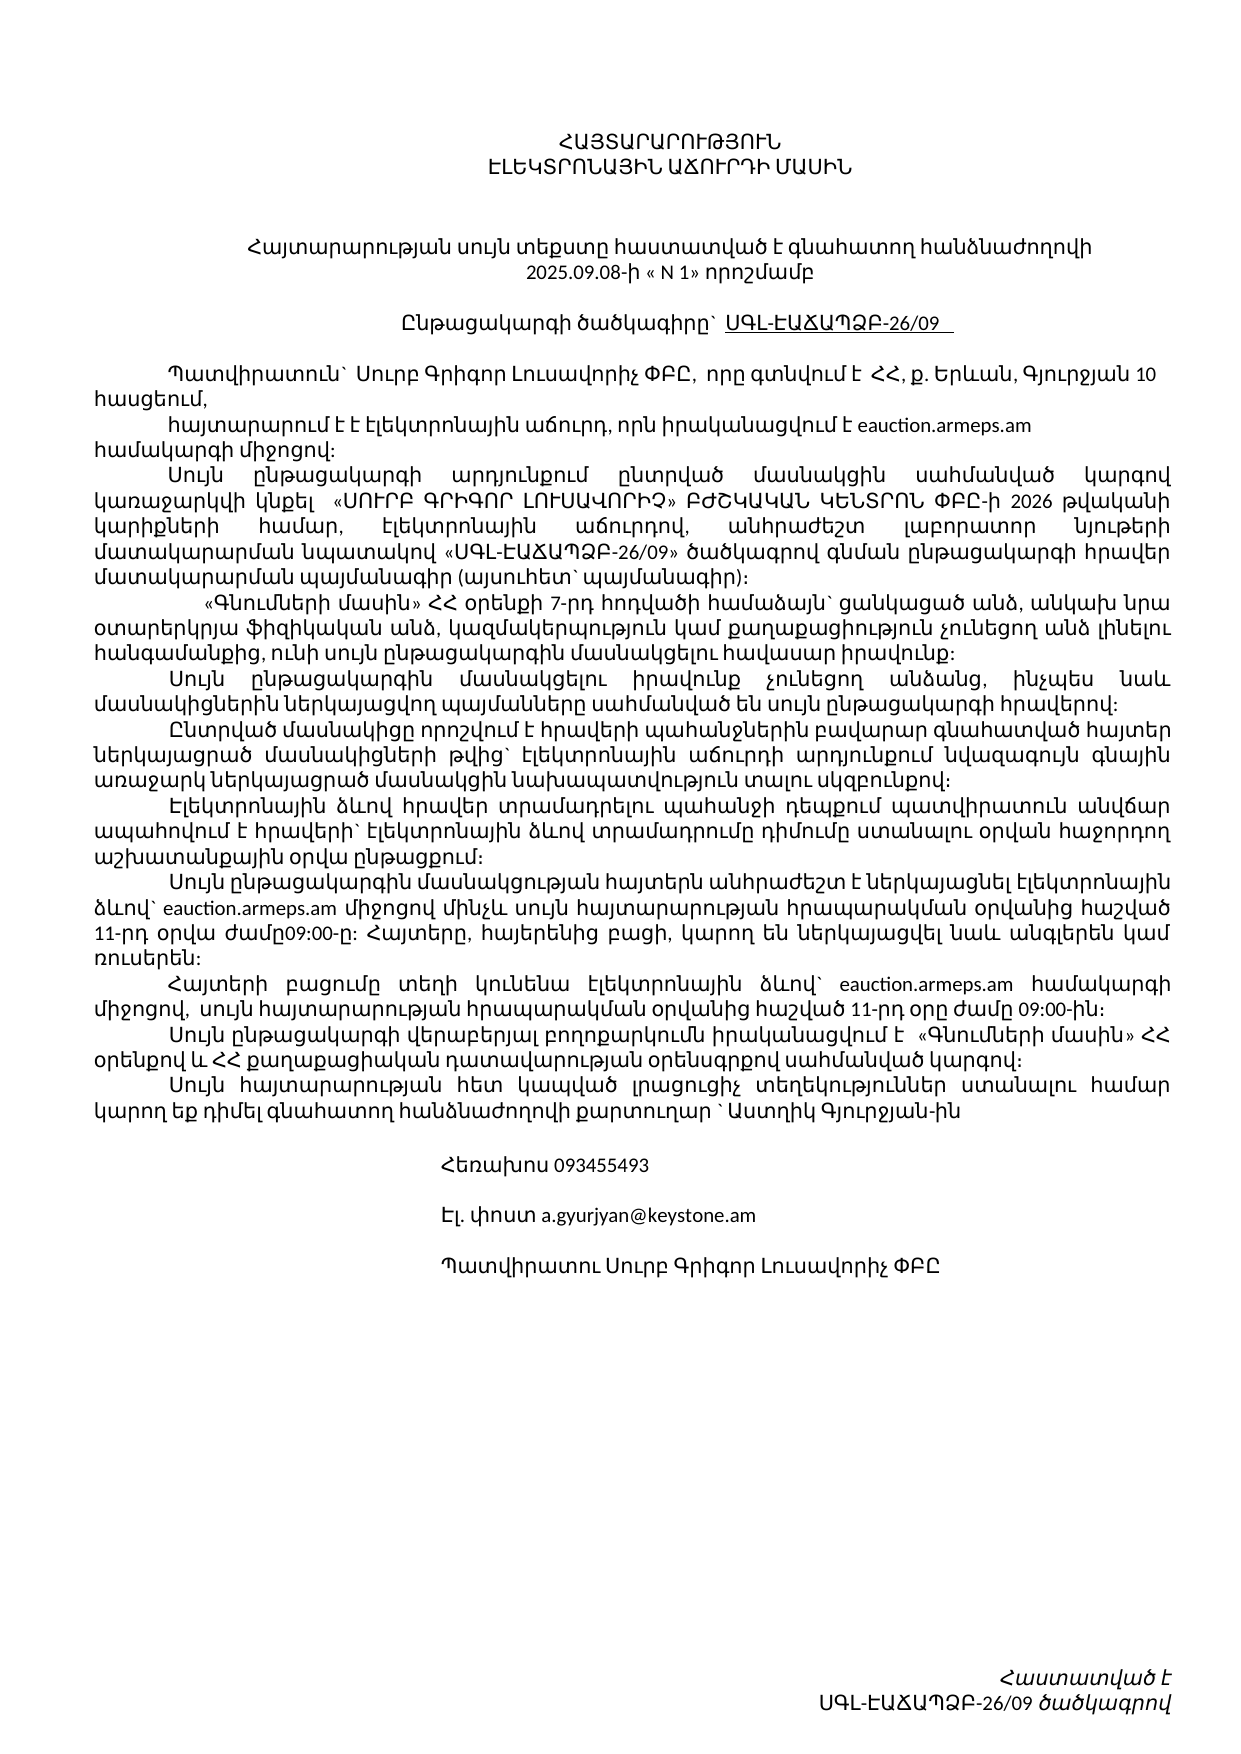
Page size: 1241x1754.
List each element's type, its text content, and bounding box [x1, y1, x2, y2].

text Պատվիրատու Սուրբ Գրիգոր Լուսավորիչ ՓԲԸ [94, 1253, 1171, 1279]
text Էլ. փոստ a.gyurjyan@keystone.am [94, 1203, 1171, 1228]
text Սույն հայտարարության հետ կապված լրացուցիչ տեղեկություններ ստանալու համար կարող եք դիմել գնահատող հանձնաժողովի քարտուղար ` Աստղիկ Գյուրջյան-ին [94, 1073, 1171, 1123]
text Էլեկտրոնային ձևով հրավեր տրամադրելու պահանջի դեպքում պատվիրատուն անվճար ապահովում է հրավերի` էլեկտրոնային ձևով տրամադրումը դիմումը ստանալու օրվան հաջորդող աշխատանքային օրվա ընթացքում։ [94, 793, 1171, 869]
text Հայտերի բացումը տեղի կունենա էլեկտրոնային ձևով` eauction.armeps.am համակարգի միջոցով, սույն հայտարարության հրապարակման օրվանից հաշված 11-րդ օրը ժամը 09:00-ին։ [94, 971, 1171, 1022]
text Սույն ընթացակարգի վերաբերյալ բողոքարկումն իրականացվում է «Գնումների մասին» ՀՀ օրենքով և ՀՀ քաղաքացիական դատավարության օրենսգրքով սահմանված կարգով։ [94, 1022, 1171, 1073]
text Պատվիրատուն` Սուրբ Գրիգոր Լուսավորիչ ՓԲԸ, որը գտնվում է ՀՀ, ք. Երևան, Գյուրջյան 10 հասցեում, [94, 361, 1171, 412]
text Ընթացակարգի ծածկագիրը` ՍԳԼ-ԷԱՃԱՊՁԲ-26/09 [94, 310, 1171, 336]
text 2025.09.08 -ի « N 1» որոշմամբ [94, 259, 1171, 285]
text Ընտրված մասնակիցը որոշվում է հրավերի պահանջներին բավարար գնահատված հայտեր ներկայացրած մասնակիցների թվից` էլեկտրոնային աճուրդի արդյունքում նվազագույն գնային առաջարկ ներկայացրած մասնակցին նախապատվություն տալու սկզբունքով։ [94, 717, 1171, 793]
text «Գնումների մասին» ՀՀ օրենքի 7-րդ հոդվածի համաձայն` ցանկացած անձ, անկախ նրա օտարերկրյա ֆիզիկական անձ, կազմակերպություն կամ քաղաքացիություն չունեցող անձ լինելու հանգամանքից, ունի սույն ընթացակարգին մասնակցելու հավասար իրավունք: [94, 590, 1171, 666]
text Սույն ընթացակարգի արդյունքում ընտրված մասնակցին սահմանված կարգով կառաջարկվի կնքել «ՍՈՒՐԲ ԳՐԻԳՈՐ ԼՈՒՍԱՎՈՐԻՉ» ԲԺՇԿԱԿԱՆ ԿԵՆՏՐՈՆ ՓԲԸ-ի 2026 թվականի կարիքների համար, էլեկտրոնային աճուրդով, անհրաժեշտ լաբորատոր նյութերի մատակարարման նպատակով «ՍԳԼ-ԷԱՃԱՊՁԲ-26/09» ծածկագրով գնման ընթացակարգի հրավեր մատակարարման պայմանագիր (այսուհետ` պայմանագիր)։ [94, 463, 1171, 590]
text ՀԱՅՏԱՐԱՐՈՒԹՅՈՒՆ [94, 129, 1171, 154]
text հայտարարում է է էլեկտրոնային աճուրդ, որն իրականացվում է eauction.armeps.am համակարգի միջոցով: [94, 412, 1171, 463]
text ՍԳԼ-ԷԱՃԱՊՁԲ-26/09 ծածկագրով [94, 1690, 1171, 1716]
text Հաստատված է [94, 1665, 1171, 1690]
text Սույն ընթացակարգին մասնակցության հայտերն անհրաժեշտ է ներկայացնել էլեկտրոնային ձևով` eauction.armeps.am միջոցով մինչև սույն հայտարարության հրապարակման օրվանից հաշված 11-րդ օրվա ժամը09:00-ը: Հայտերը, հայերենից բացի, կարող են ներկայացվել նաև անգլերեն կամ ռուսերեն: [94, 869, 1171, 971]
text Սույն ընթացակարգին մասնակցելու իրավունք չունեցող անձանց, ինչպես նաև մասնակիցներին ներկայացվող պայմանները սահմանված են սույն ընթացակարգի հրավերով: [94, 666, 1171, 717]
text Հեռախոս 093455493 [94, 1152, 1171, 1177]
text ԷԼԵԿՏՐՈՆԱՅԻՆ ԱՃՈՒՐԴԻ ՄԱՍԻՆ [94, 154, 1171, 180]
text Հայտարարության սույն տեքստը հաստատված է գնահատող հանձնաժողովի [94, 234, 1171, 259]
